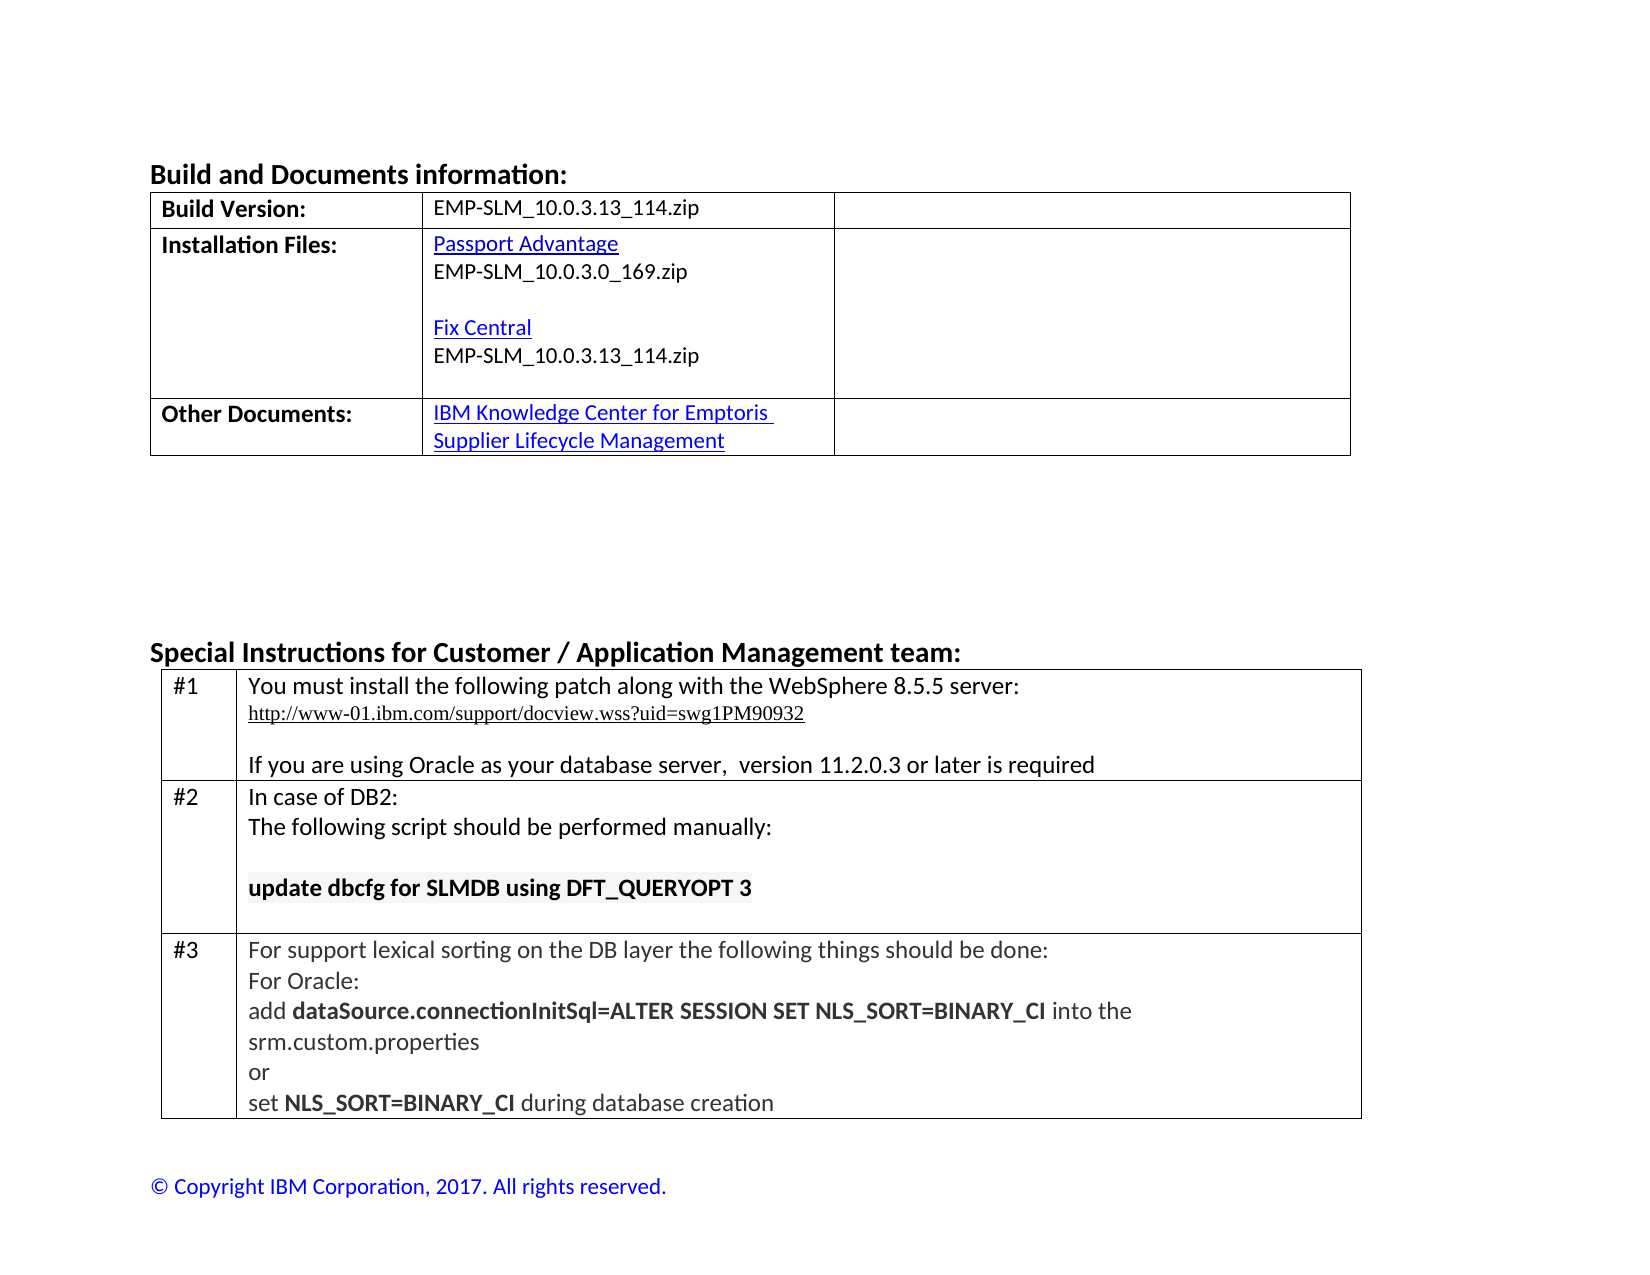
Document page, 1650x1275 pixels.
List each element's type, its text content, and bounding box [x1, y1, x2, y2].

table_header You must install the following patch along with the WebSphere 8.5.5 server: http://www-01.ibm.com/support/docview.wss?uid=swg1PM90932 If you are using Oracle as your database server, version 11.2.0.3 or later is required [237, 670, 1361, 779]
table_cell #2 [162, 781, 236, 933]
text Special Instructions for Customer / Application Management team: [150, 634, 1335, 669]
table_cell Other Documents: [151, 399, 422, 454]
table_header Build Version: [151, 193, 422, 228]
table_cell In case of DB2: The following script should be performed manually: update dbcfg for SLMDB using DFT_QUERYOPT 3 [237, 781, 1361, 933]
table_header [835, 193, 1350, 228]
table_cell [835, 399, 1350, 454]
table_cell [835, 229, 1350, 397]
table_cell Installation Files: [151, 229, 422, 397]
table_header EMP-SLM_10.0.3.13_114.zip [423, 193, 834, 228]
table_cell Passport Advantage EMP-SLM_10.0.3.0_169.zip Fix Central EMP-SLM_10.0.3.13_114.zip [423, 229, 834, 397]
text Build and Documents information: [150, 156, 1335, 192]
table_header #1 [162, 670, 236, 779]
table_cell #3 [162, 934, 236, 1117]
table_cell IBM Knowledge Center for Emptoris Supplier Lifecycle Management [423, 399, 834, 454]
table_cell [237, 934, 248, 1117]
